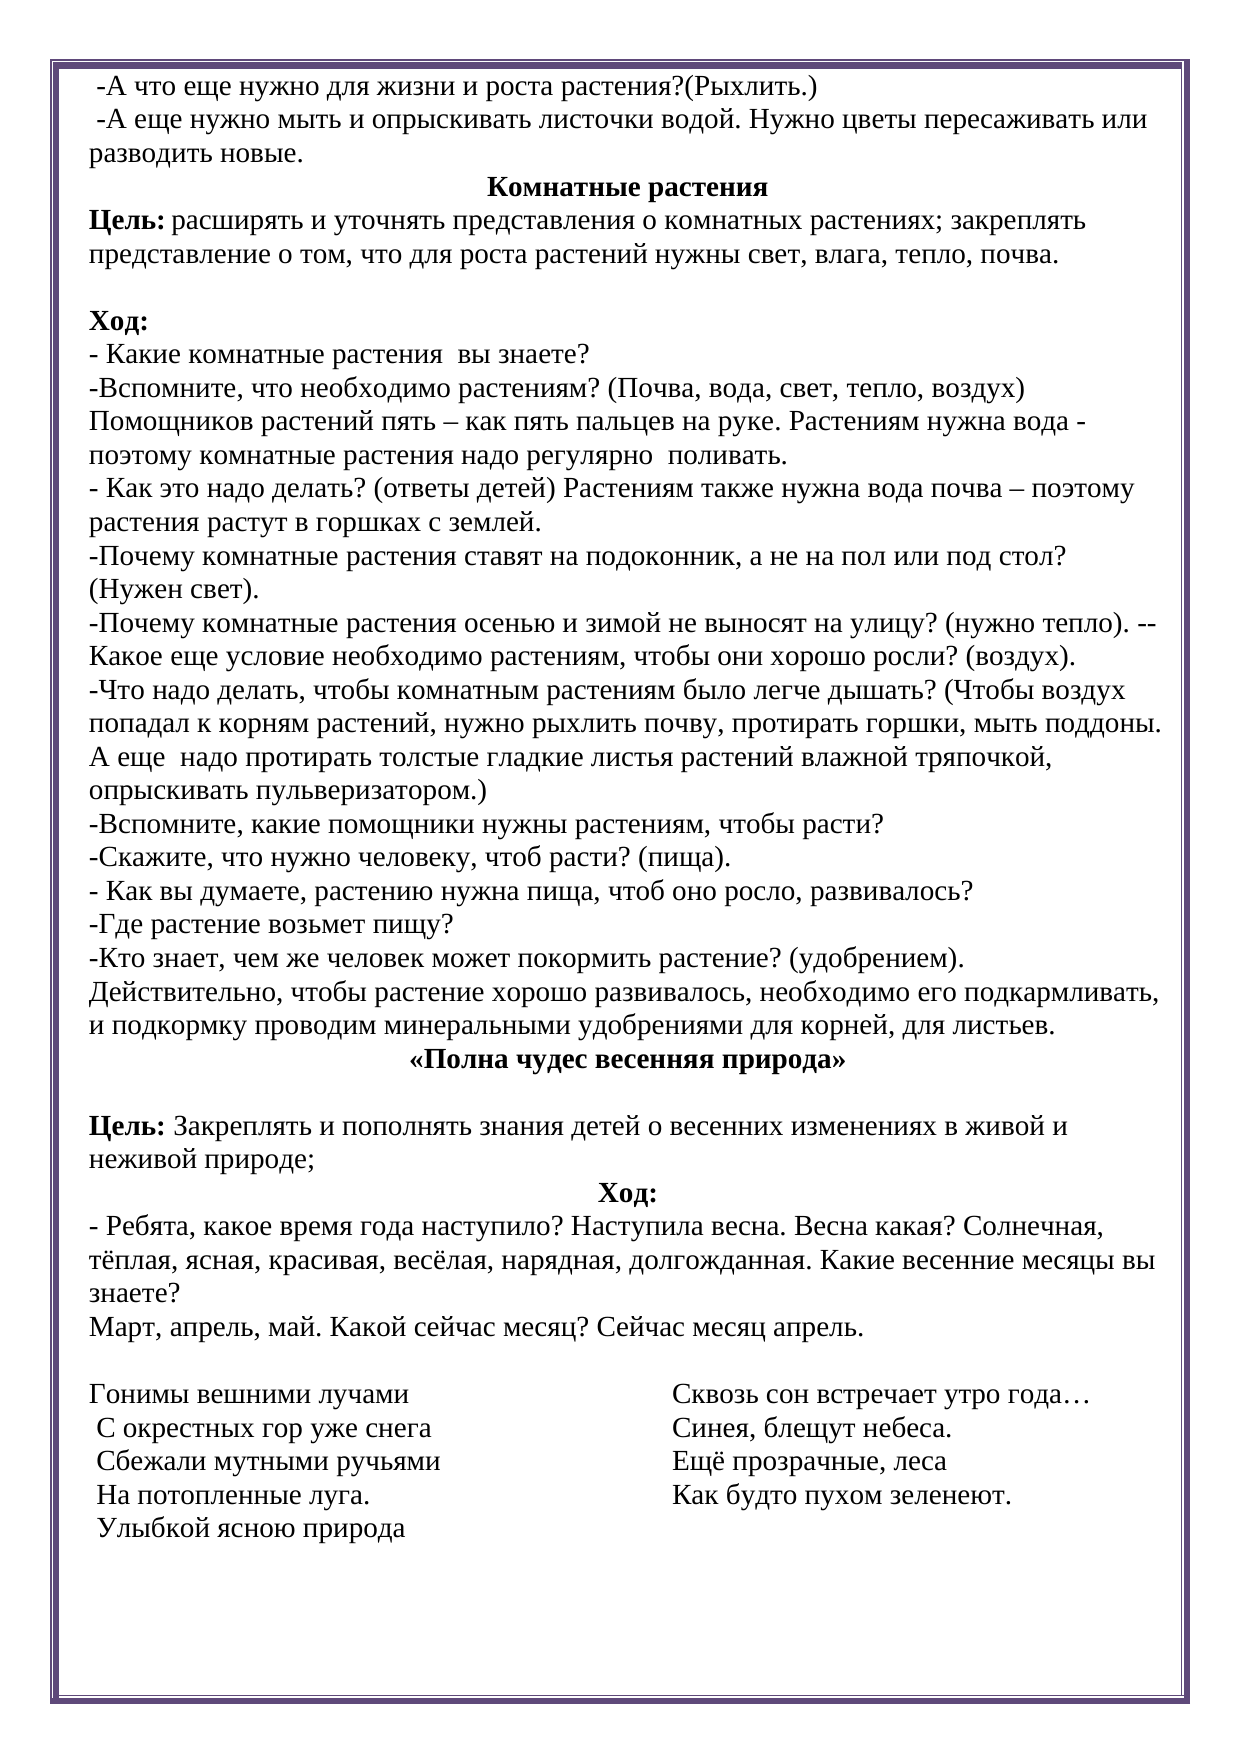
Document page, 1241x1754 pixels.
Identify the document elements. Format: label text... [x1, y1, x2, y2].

text -Почему комнатные растения осенью и зимой не выносят на улицу? (нужно тепло). --Какое еще условие необходимо растениям, чтобы они хорошо росли? (воздух). [89, 605, 1167, 672]
text Синея, блещут небеса. [664, 1410, 1167, 1443]
text - Как это надо делать? (ответы детей) Растениям также нужна вода почва – поэтому растения растут в горшках с землей. [89, 471, 1167, 538]
text -Где растение возьмет пищу? [89, 907, 1167, 940]
text Март, апрель, май. Какой сейчас месяц? Сейчас месяц апрель. [89, 1309, 1167, 1343]
text -Почему комнатные растения ставят на подоконник, а не на пол или под стол? (Нужен свет). [89, 538, 1167, 605]
text - Как вы думаете, растению нужна пища, чтоб оно росло, развивалось? [89, 873, 1167, 907]
text -А что еще нужно для жизни и роста растения?(Рыхлить.) [89, 69, 1167, 102]
text Сбежали мутными ручьями [89, 1443, 591, 1477]
text Помощников растений пять – как пять пальцев на руке. Растениям нужна вода - поэтому комнатные растения надо регулярно поливать. [89, 403, 1167, 471]
text Ход: [89, 303, 1167, 336]
text Ход: [89, 1175, 1167, 1208]
text Цель: Закреплять и пополнять знания детей о весенних изменениях в живой и неживой природе; [89, 1108, 1167, 1175]
text -Вспомните, что необходимо растениям? (Почва, вода, свет, тепло, воздух) [89, 370, 1167, 403]
text -Вспомните, какие помощники нужны растениям, чтобы расти? [89, 806, 1167, 839]
text -Что надо делать, чтобы комнатным растениям было легче дышать? (Чтобы воздух попадал к корням растений, нужно рыхлить почву, протирать горшки, мыть поддоны. А еще надо протирать толстые гладкие листья растений влажной тряпочкой, опрыскивать пульверизатором.) [89, 672, 1167, 806]
text -Скажите, что нужно человеку, чтоб расти? (пища). [89, 839, 1167, 873]
text -Кто знает, чем же человек может покормить растение? (удобрением). Действительно, чтобы растение хорошо развивалось, необходимо его подкармливать, и подкормку проводим минеральными удобрениями для корней, для листьев. [89, 940, 1167, 1041]
text На потопленные луга. [89, 1477, 591, 1510]
text - Какие комнатные растения вы знаете? [89, 336, 1167, 370]
text -А еще нужно мыть и опрыскивать листочки водой. Нужно цветы пересаживать или разводить новые. [89, 102, 1167, 169]
text Как будто пухом зеленеют. [664, 1477, 1167, 1510]
text Комнатные растения [89, 169, 1167, 202]
text - Ребята, какое время года наступило? Наступила весна. Весна какая? Солнечная, тёплая, ясная, красивая, весёлая, нарядная, долгожданная. Какие весенние месяцы вы знаете? [89, 1208, 1167, 1309]
text Цель: расширять и уточнять представления о комнатных растениях; закреплять представление о том, что для роста растений нужны свет, влага, тепло, почва. [89, 202, 1167, 269]
text Улыбкой ясною природа [89, 1510, 591, 1544]
text С окрестных гор уже снега [89, 1410, 591, 1443]
text Ещё прозрачные, леса [664, 1443, 1167, 1477]
text «Полна чудес весенняя природа» [89, 1041, 1167, 1074]
text Гонимы вешними лучами [89, 1376, 591, 1410]
text Сквозь сон встречает утро года… [664, 1376, 1167, 1410]
